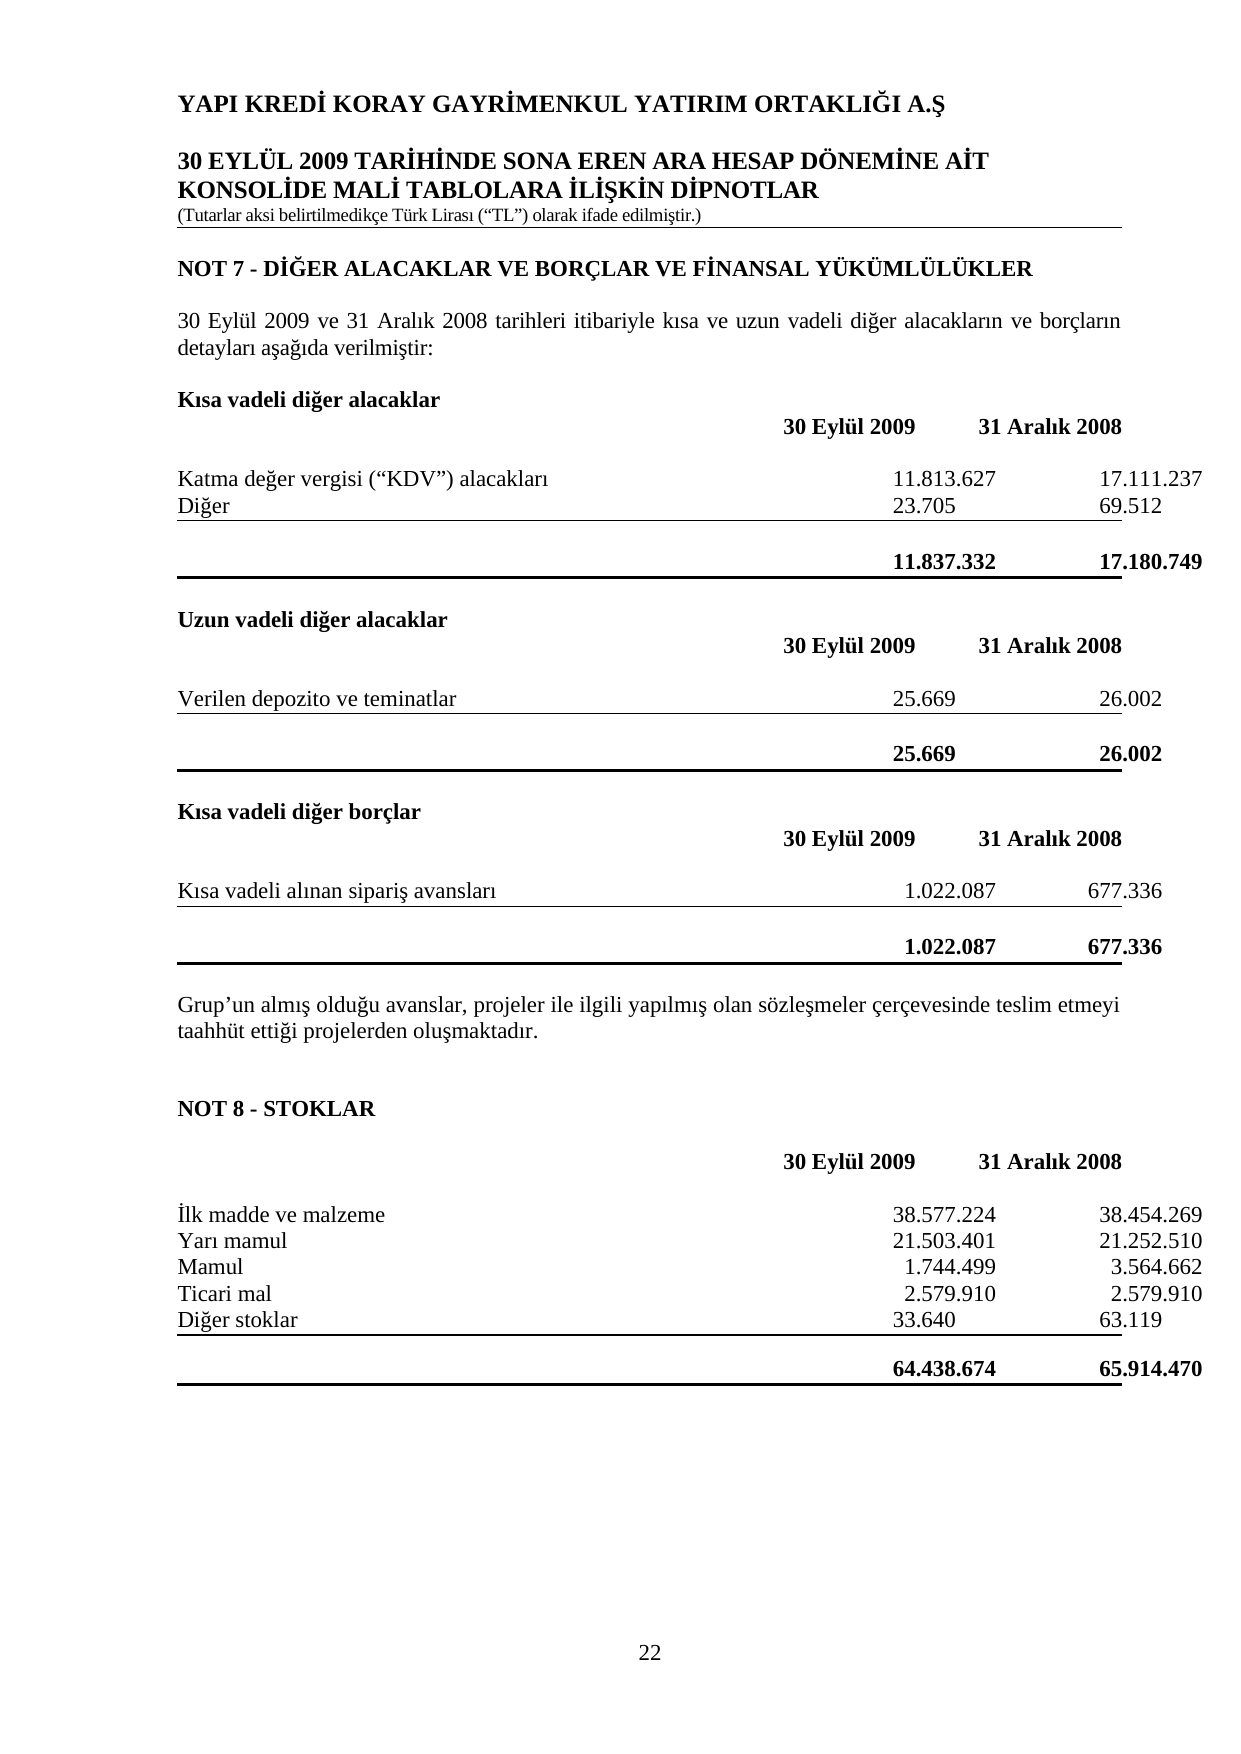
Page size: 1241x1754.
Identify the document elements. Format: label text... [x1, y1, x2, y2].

text Uzun vadeli diğer alacaklar [177, 606, 1122, 632]
text 30 Eylül 2009 ve 31 Aralık 2008 tarihleri itibariyle kısa ve uzun vadeli diğer alacakların ve borçların detayları aşağıda verilmiştir: [177, 307, 1122, 360]
text Mamul 1.744.499 3.564.662 [177, 1253, 1122, 1280]
text Diğer 23.705 69.512 [177, 492, 1122, 520]
text 64.438.674 65.914.470 [177, 1355, 1122, 1383]
text Diğer stoklar 33.640 63.119 [177, 1306, 1122, 1334]
text 30 Eylül 2009 31 Aralık 2008 [177, 413, 1122, 439]
text 30 Eylül 2009 31 Aralık 2008 [177, 825, 1122, 851]
subtitle NOT 7 - DİĞER ALACAKLAR VE BORÇLAR VE FİNANSAL YÜKÜMLÜLÜKLER [177, 255, 1122, 281]
text Kısa vadeli diğer borçlar [177, 798, 1122, 825]
text Katma değer vergisi (“KDV”) alacakları 11.813.627 17.111.237 [177, 466, 1122, 492]
text 11.837.332 17.180.749 [177, 548, 1122, 576]
text Ticari mal 2.579.910 2.579.910 [177, 1280, 1122, 1306]
text NOT 8 - STOKLAR [177, 1095, 1122, 1122]
text 25.669 26.002 [177, 741, 1122, 769]
text Kısa vadeli diğer alacaklar [177, 386, 1122, 413]
text Yarı mamul 21.503.401 21.252.510 [177, 1227, 1122, 1253]
text Grup’un almış olduğu avanslar, projeler ile ilgili yapılmış olan sözleşmeler çerçevesinde teslim etmeyi taahhüt ettiği projelerden oluşmaktadır. [177, 991, 1122, 1044]
text İlk madde ve malzeme 38.577.224 38.454.269 [177, 1201, 1122, 1227]
text 30 Eylül 2009 31 Aralık 2008 [177, 632, 1122, 658]
text Verilen depozito ve teminatlar 25.669 26.002 [177, 685, 1122, 713]
text 1.022.087 677.336 [177, 933, 1122, 962]
text Kısa vadeli alınan sipariş avansları 1.022.087 677.336 [177, 877, 1122, 906]
text 30 Eylül 2009 31 Aralık 2008 [177, 1148, 1122, 1174]
